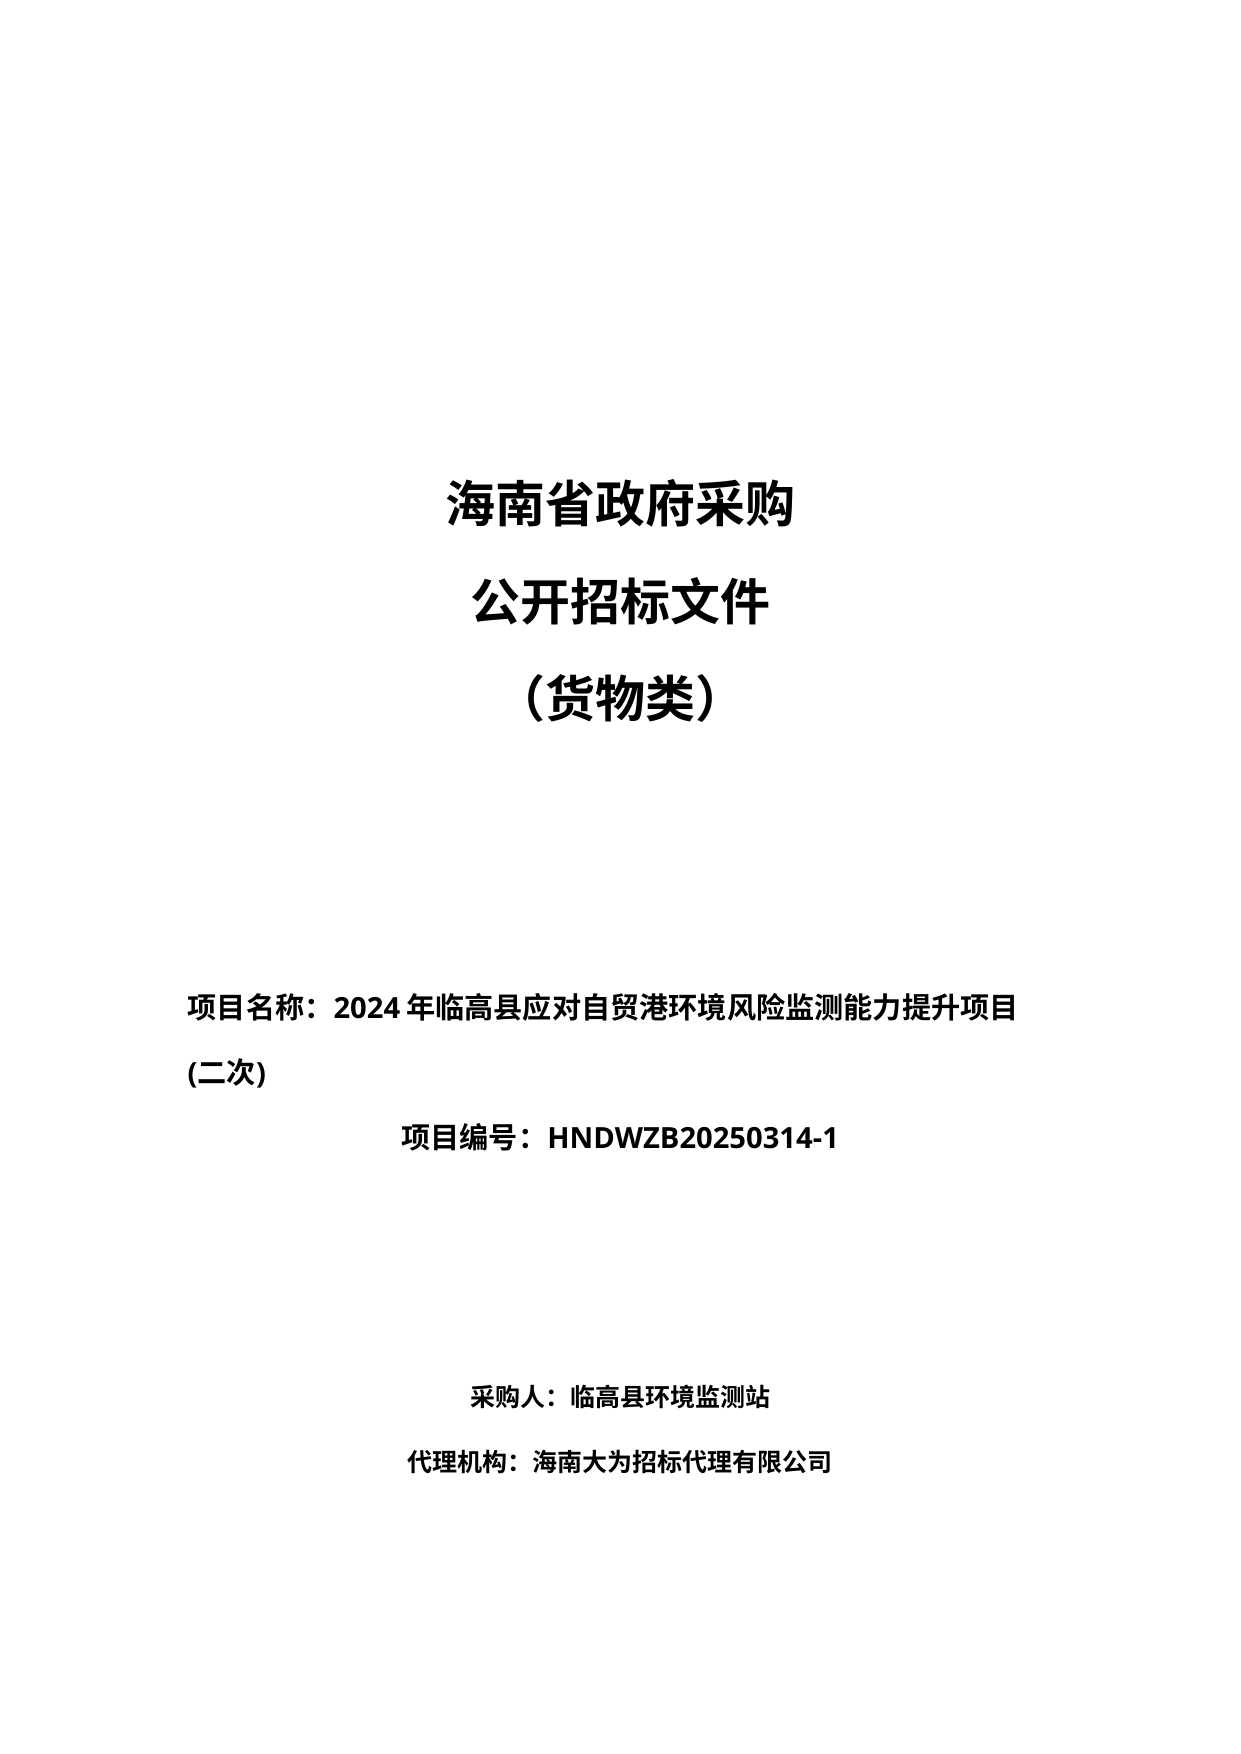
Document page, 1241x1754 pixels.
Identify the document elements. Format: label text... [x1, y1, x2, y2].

text 项目名称：2024年临高县应对自贸港环境风险监测能力提升项目(二次) [187, 974, 1053, 1104]
text 项目编号：HNDWZB20250314-1 [187, 1104, 1053, 1169]
text 代理机构：海南大为招标代理有限公司 [187, 1429, 1053, 1494]
text 采购人：临高县环境监测站 [187, 1364, 1053, 1429]
text （货物类） [187, 649, 1053, 747]
text 海南省政府采购 [187, 454, 1053, 552]
text 公开招标文件 [187, 552, 1053, 649]
